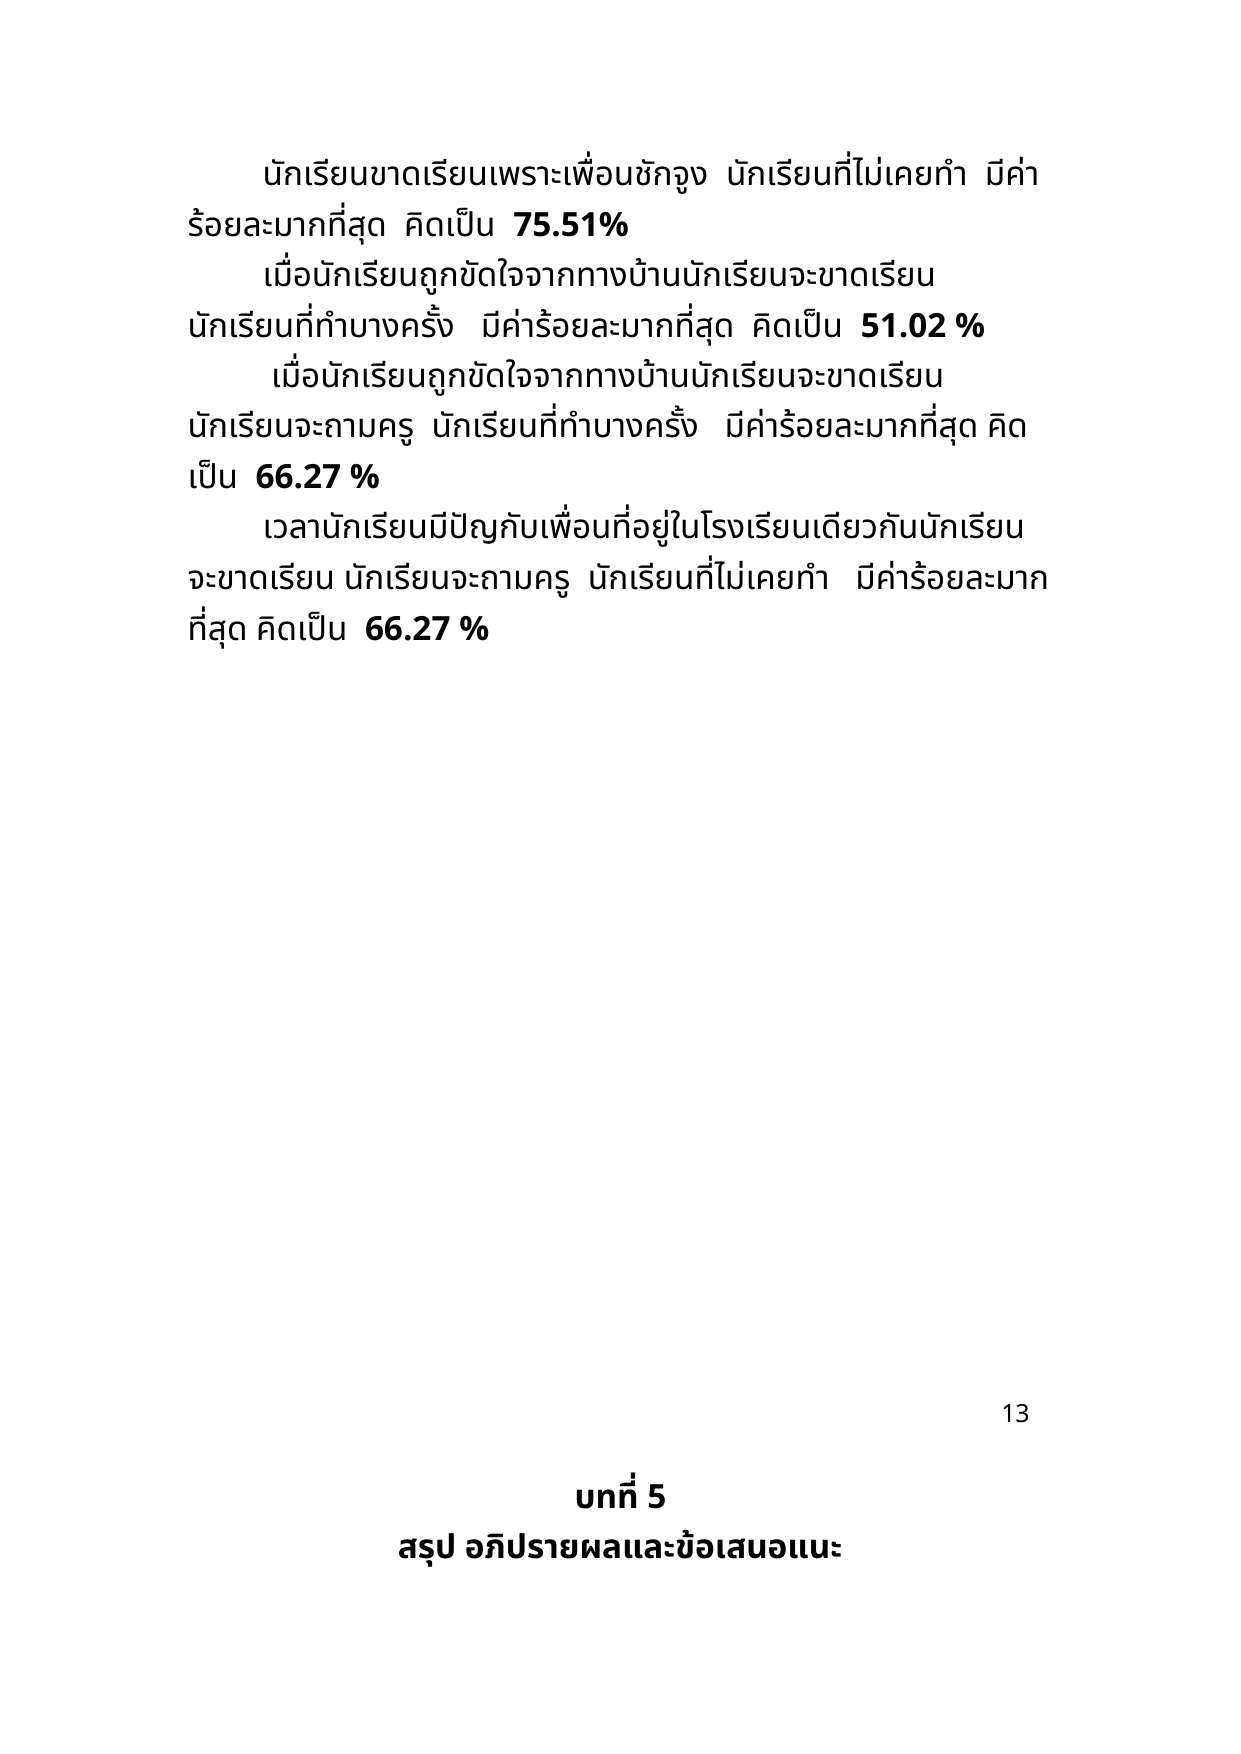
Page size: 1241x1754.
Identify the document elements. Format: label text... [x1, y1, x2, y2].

text สรุป อภิปรายผลและข้อเสนอแนะ [187, 1523, 1053, 1573]
text นักเรียนขาดเรียนเพราะเพื่อนชักจูง นักเรียนที่ไม่เคยทำ มีค่าร้อยละมากที่สุด คิดเป็น 75.51% [187, 150, 1053, 251]
text เมื่อนักเรียนถูกขัดใจจากทางบ้านนักเรียนจะขาดเรียน นักเรียนจะถามครู นักเรียนที่ทำบางครั้ง มีค่าร้อยละมากที่สุด คิดเป็น 66.27 % [187, 352, 1053, 503]
text บทที่ 5 [187, 1472, 1053, 1523]
text เมื่อนักเรียนถูกขัดใจจากทางบ้านนักเรียนจะขาดเรียน นักเรียนที่ทำบางครั้ง มีค่าร้อยละมากที่สุด คิดเป็น 51.02 % [187, 251, 1053, 352]
text เวลานักเรียนมีปัญกับเพื่อนที่อยู่ในโรงเรียนเดียวกันนักเรียนจะขาดเรียน นักเรียนจะถามครู นักเรียนที่ไม่เคยทำ มีค่าร้อยละมากที่สุด คิดเป็น 66.27 % [187, 503, 1053, 655]
